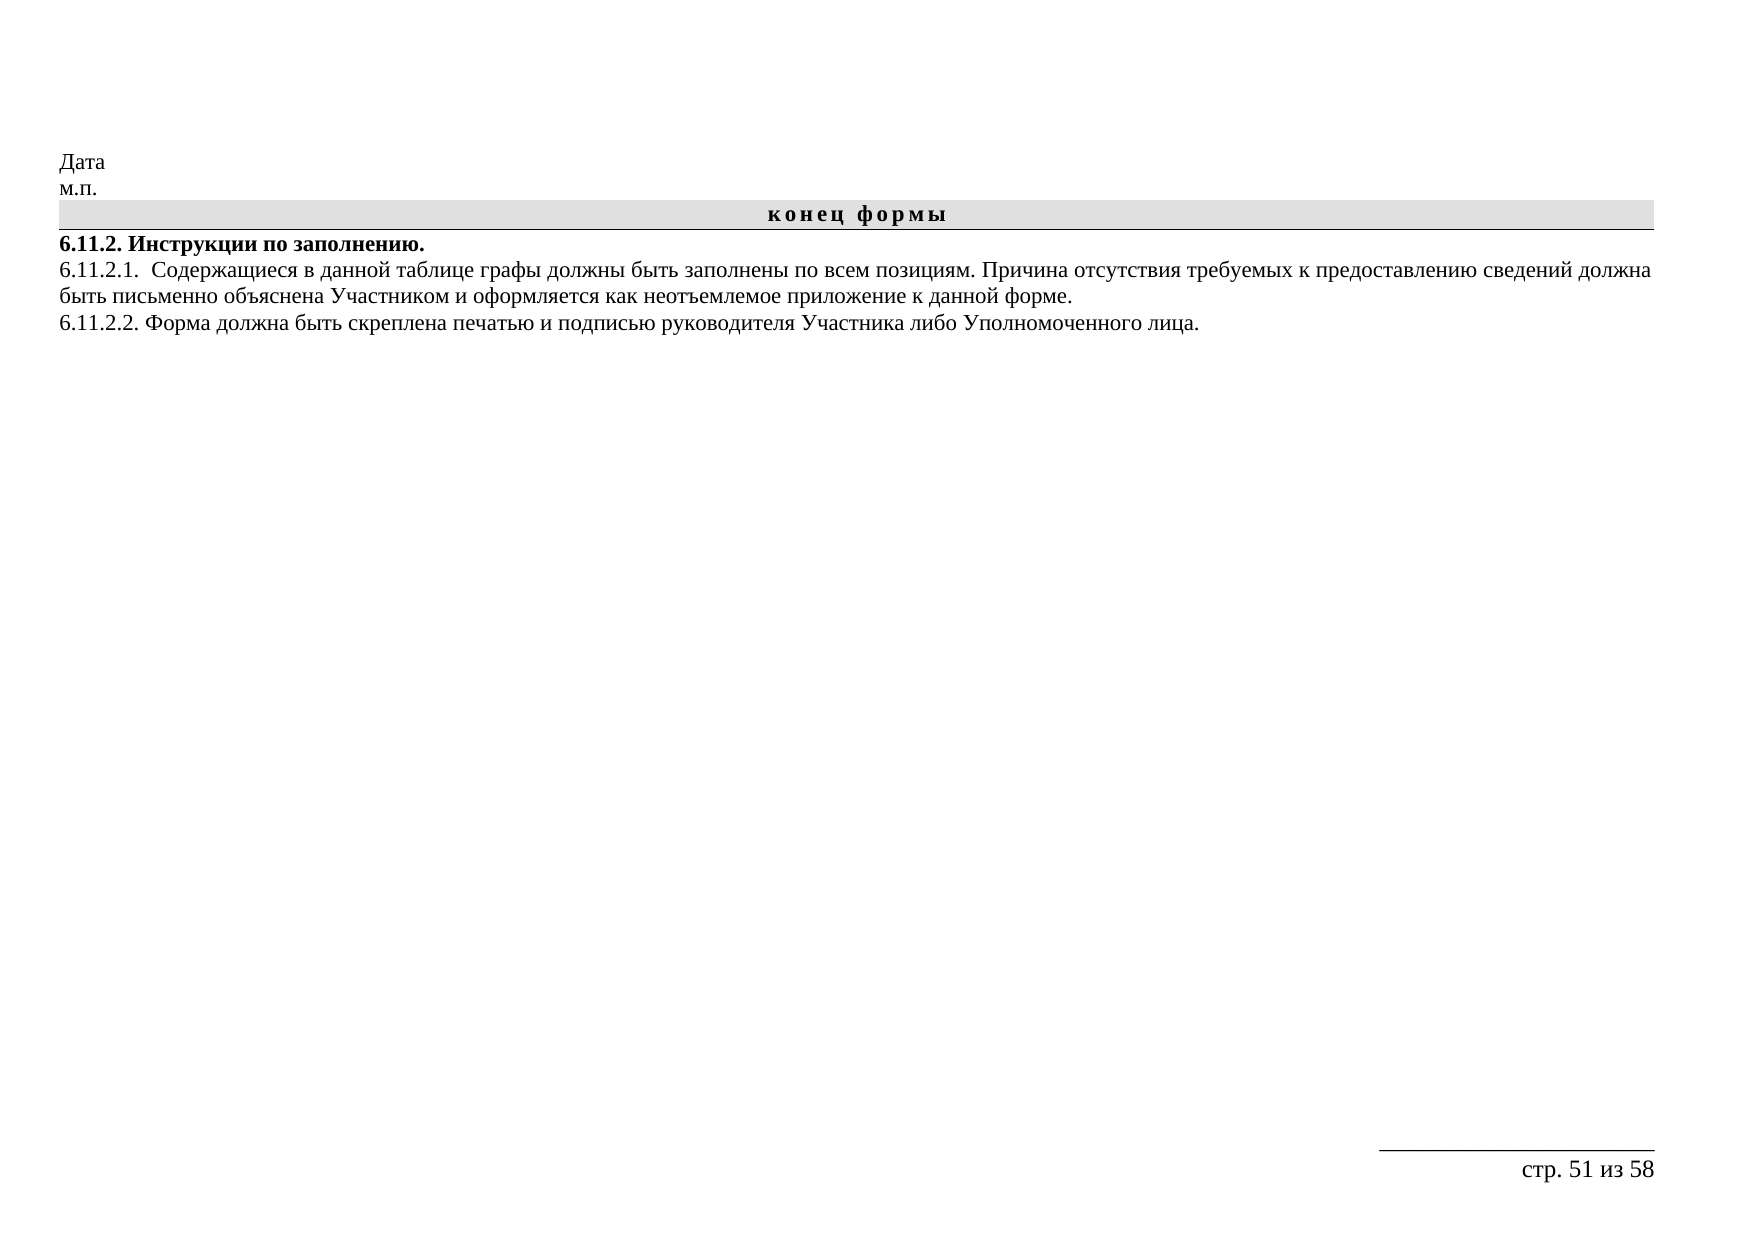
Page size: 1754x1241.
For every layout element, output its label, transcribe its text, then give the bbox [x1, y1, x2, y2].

text 6.11.2.2. Форма должна быть скреплена печатью и подписью руководителя Участника либо Уполномоченного лица. [59, 309, 1654, 335]
subtitle 6.11.2. Инструкции по заполнению. [59, 230, 1654, 256]
text Дата [59, 148, 1654, 174]
text 6.11.2.1. Содержащиеся в данной таблице графы должны быть заполнены по всем позициям. Причина отсутствия требуемых к предоставлению сведений должна быть письменно объяснена Участником и оформляется как неотъемлемое приложение к данной форме. [59, 256, 1654, 309]
text м.п. [59, 174, 1654, 200]
text конец формы [59, 200, 1654, 229]
